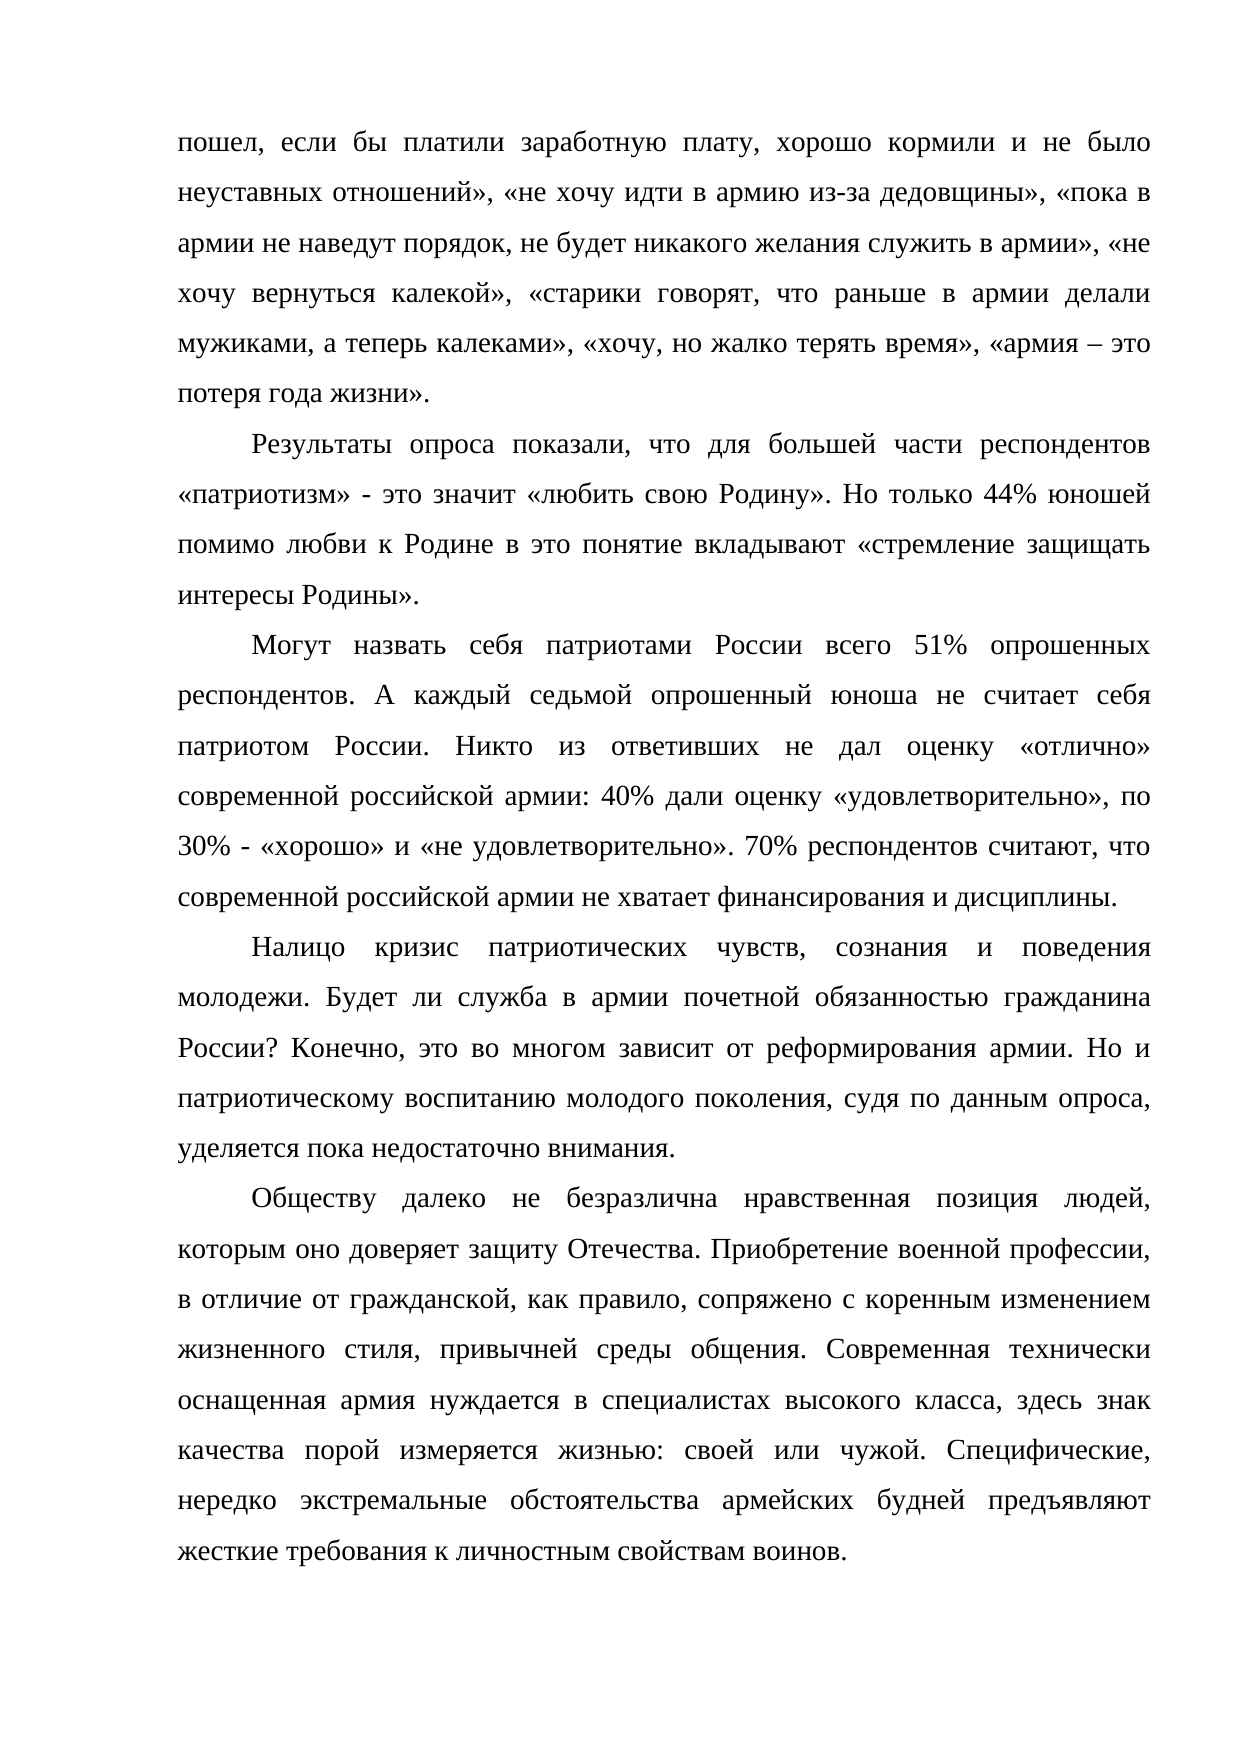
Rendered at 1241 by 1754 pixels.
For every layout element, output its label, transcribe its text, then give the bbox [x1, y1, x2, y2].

text Могут назвать себя патриотами России всего 51% опрошенных респондентов. А каждый седьмой опрошенный юноша не считает себя патриотом России. Никто из ответивших не дал оценку «отлично» современной российской армии: 40% дали оценку «удовлетворительно», по 30% - «хорошо» и «не удовлетворительно». 70% респондентов считают, что современной российской армии не хватает финансирования и дисциплины. [177, 627, 1152, 912]
text Налицо кризис патриотических чувств, сознания и поведения молодежи. Будет ли служба в армии почетной обязанностью гражданина России? Конечно, это во многом зависит от реформирования армии. Но и патриотическому воспитанию молодого поколения, судя по данным опроса, уделяется пока недостаточно внимания. [177, 929, 1152, 1164]
text Результаты опроса показали, что для большей части респондентов «патриотизм» - это значит «любить свою Родину». Но только 44% юношей помимо любви к Родине в это понятие вкладывают «стремление защищать интересы Родины». [177, 426, 1152, 610]
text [177, 124, 1152, 409]
text Обществу далеко не безразлична нравственная позиция людей, которым оно доверяет защиту Отечества. Приобретение военной профессии, в отличие от гражданской, как правило, сопряжено с коренным изменением жизненного стиля, привычней среды общения. Современная технически оснащенная армия нуждается в специалистах высокого класса, здесь знак качества порой измеряется жизнью: своей или чужой. Специфические, нередко экстремальные обстоятельства армейских будней предъявляют жесткие требования к личностным свойствам воинов. [177, 1181, 1152, 1566]
